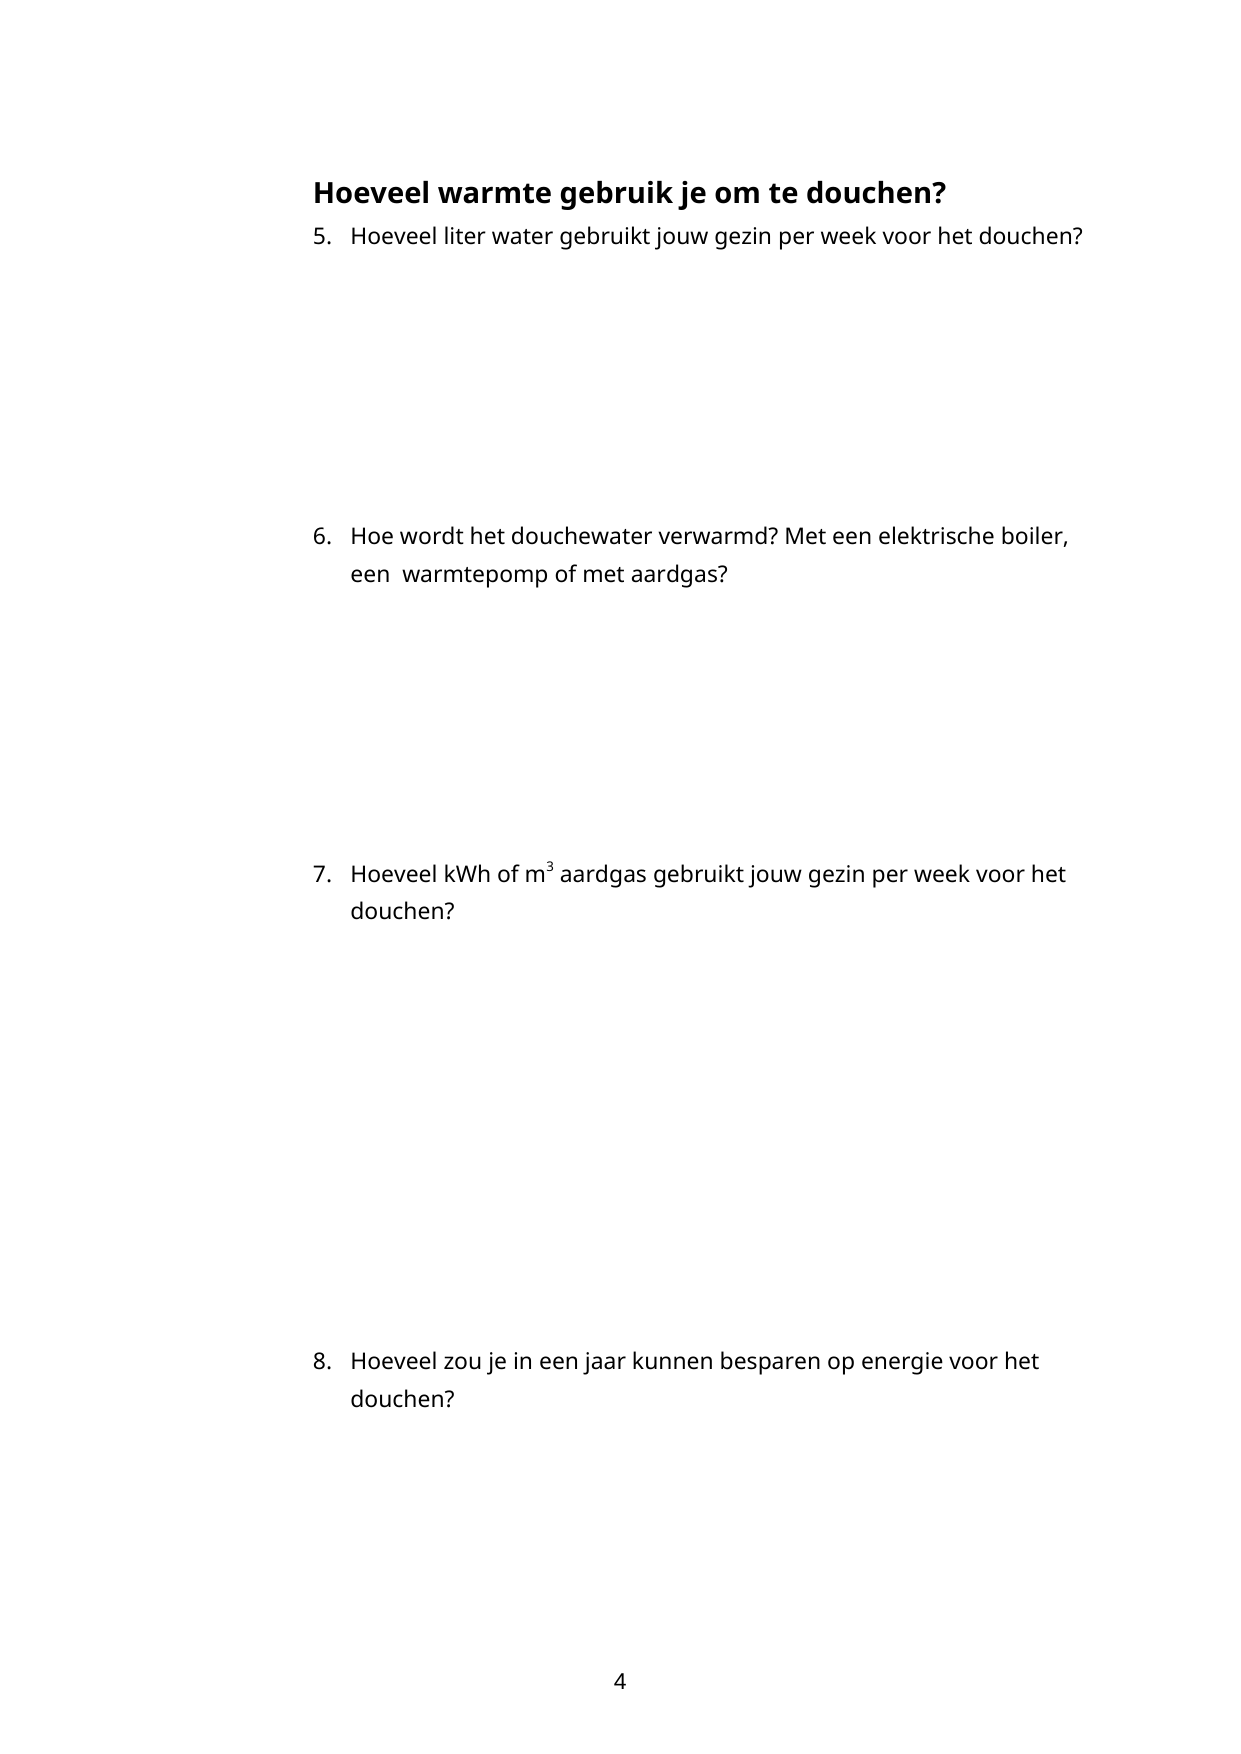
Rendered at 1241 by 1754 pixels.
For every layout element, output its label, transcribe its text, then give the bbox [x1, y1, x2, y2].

list Hoe wordt het douchewater verwarmd? Met een elektrische boiler, een warmtepomp of met aardgas? [313, 520, 1093, 589]
list Hoeveel liter water gebruikt jouw gezin per week voor het douchen? [313, 220, 1093, 251]
text Hoeveel warmte gebruik je om te douchen? [148, 173, 1093, 212]
list Hoeveel kWh of m3 aardgas gebruikt jouw gezin per week voor het douchen? [313, 858, 1093, 926]
list Hoeveel zou je in een jaar kunnen besparen op energie voor het douchen? [313, 1345, 1093, 1414]
